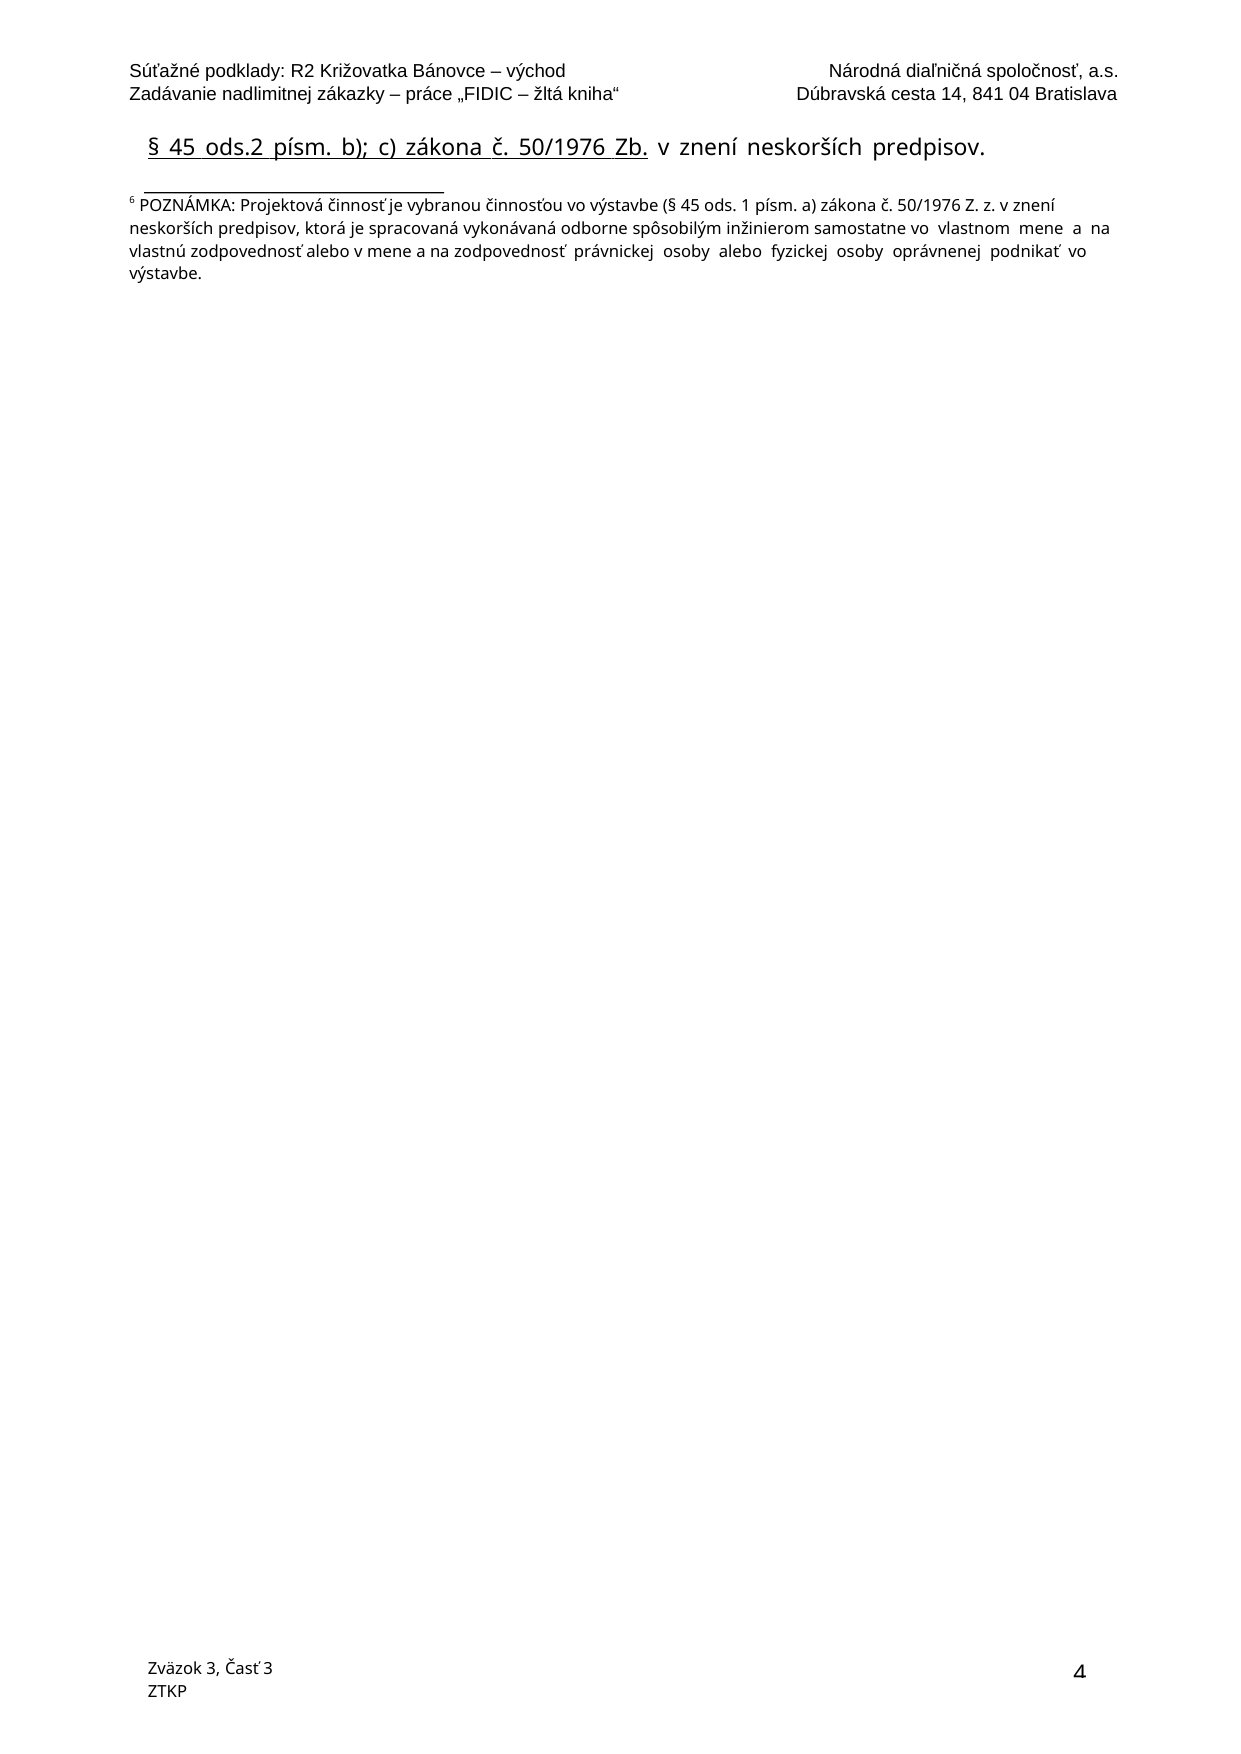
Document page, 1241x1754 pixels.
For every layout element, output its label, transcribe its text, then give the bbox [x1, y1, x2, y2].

text § 45 ods.2 písm. b); c) zákona č. 50/1976 Zb. v znení neskorších predpisov. [148, 135, 1134, 161]
text 6 POZNÁMKA: Projektová činnosť je vybranou činnosťou vo výstavbe (§ 45 ods. 1 písm. a) zákona č. 50/1976 Z. z. v znení neskorších predpisov, ktorá je spracovaná vykonávaná odborne spôsobilým inžinierom samostatne vo vlastnom mene a na vlastnú zodpovednosť alebo v mene a na zodpovednosť právnickej osoby alebo fyzickej osoby oprávnenej podnikať vo výstavbe. [129, 180, 1134, 284]
